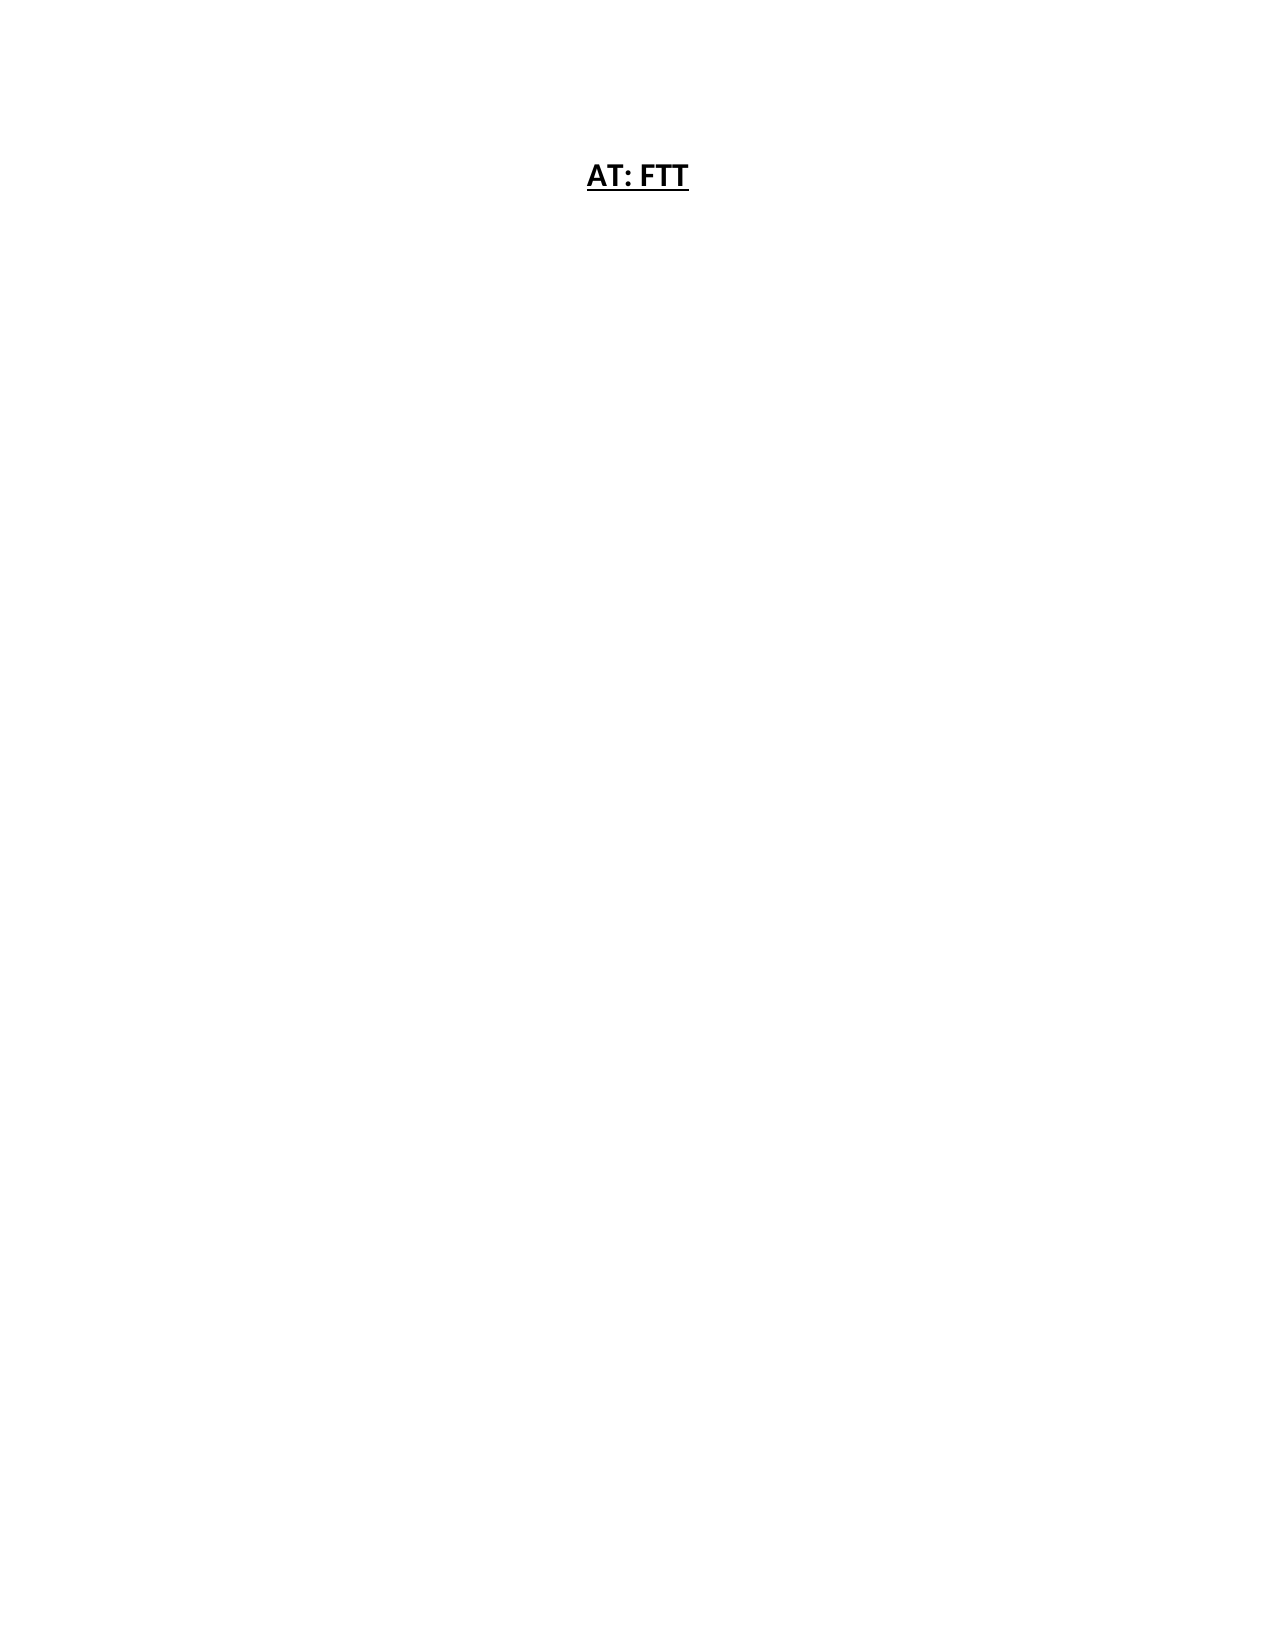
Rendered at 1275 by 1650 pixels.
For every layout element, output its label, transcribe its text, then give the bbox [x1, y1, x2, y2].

subtitle AT: FTT [150, 154, 1125, 195]
